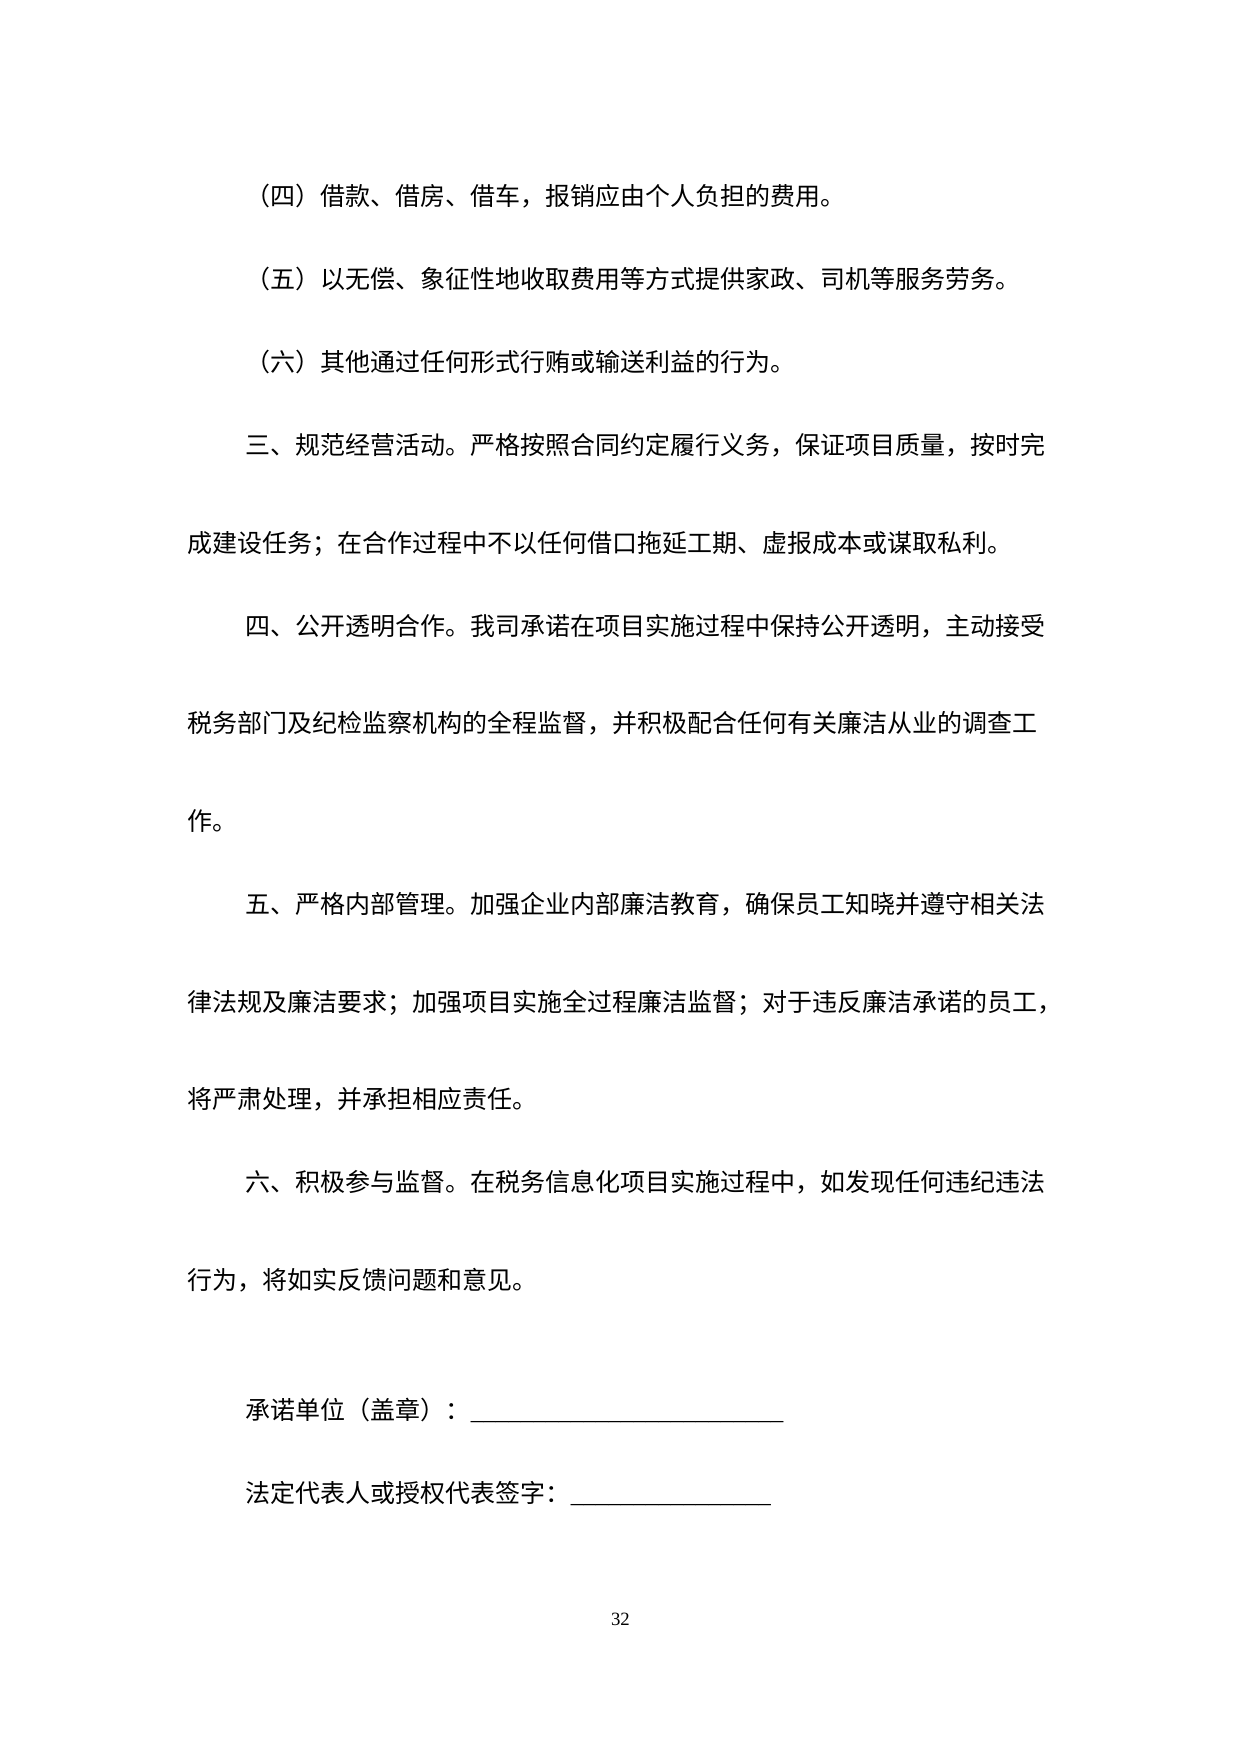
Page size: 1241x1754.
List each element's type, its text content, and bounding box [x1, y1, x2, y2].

text （四）借款、借房、借车，报销应由个人负担的费用。 [187, 162, 1053, 227]
text （六）其他通过任何形式行贿或输送利益的行为。 [187, 328, 1053, 393]
text 法定代表人或授权代表签字：________________ [187, 1459, 1053, 1524]
text 承诺单位（盖章）：_________________________ [187, 1376, 1053, 1441]
text 六、积极参与监督。在税务信息化项目实施过程中，如发现任何违纪违法行为，将如实反馈问题和意见。 [187, 1148, 1053, 1311]
text 五、严格内部管理。加强企业内部廉洁教育，确保员工知晓并遵守相关法律法规及廉洁要求；加强项目实施全过程廉洁监督；对于违反廉洁承诺的员工，将严肃处理，并承担相应责任。 [187, 870, 1053, 1130]
text 三、规范经营活动。严格按照合同约定履行义务，保证项目质量，按时完成建设任务；在合作过程中不以任何借口拖延工期、虚报成本或谋取私利。 [187, 411, 1053, 574]
text 四、公开透明合作。我司承诺在项目实施过程中保持公开透明，主动接受税务部门及纪检监察机构的全程监督，并积极配合任何有关廉洁从业的调查工作。 [187, 592, 1053, 852]
text （五）以无偿、象征性地收取费用等方式提供家政、司机等服务劳务。 [187, 245, 1053, 310]
